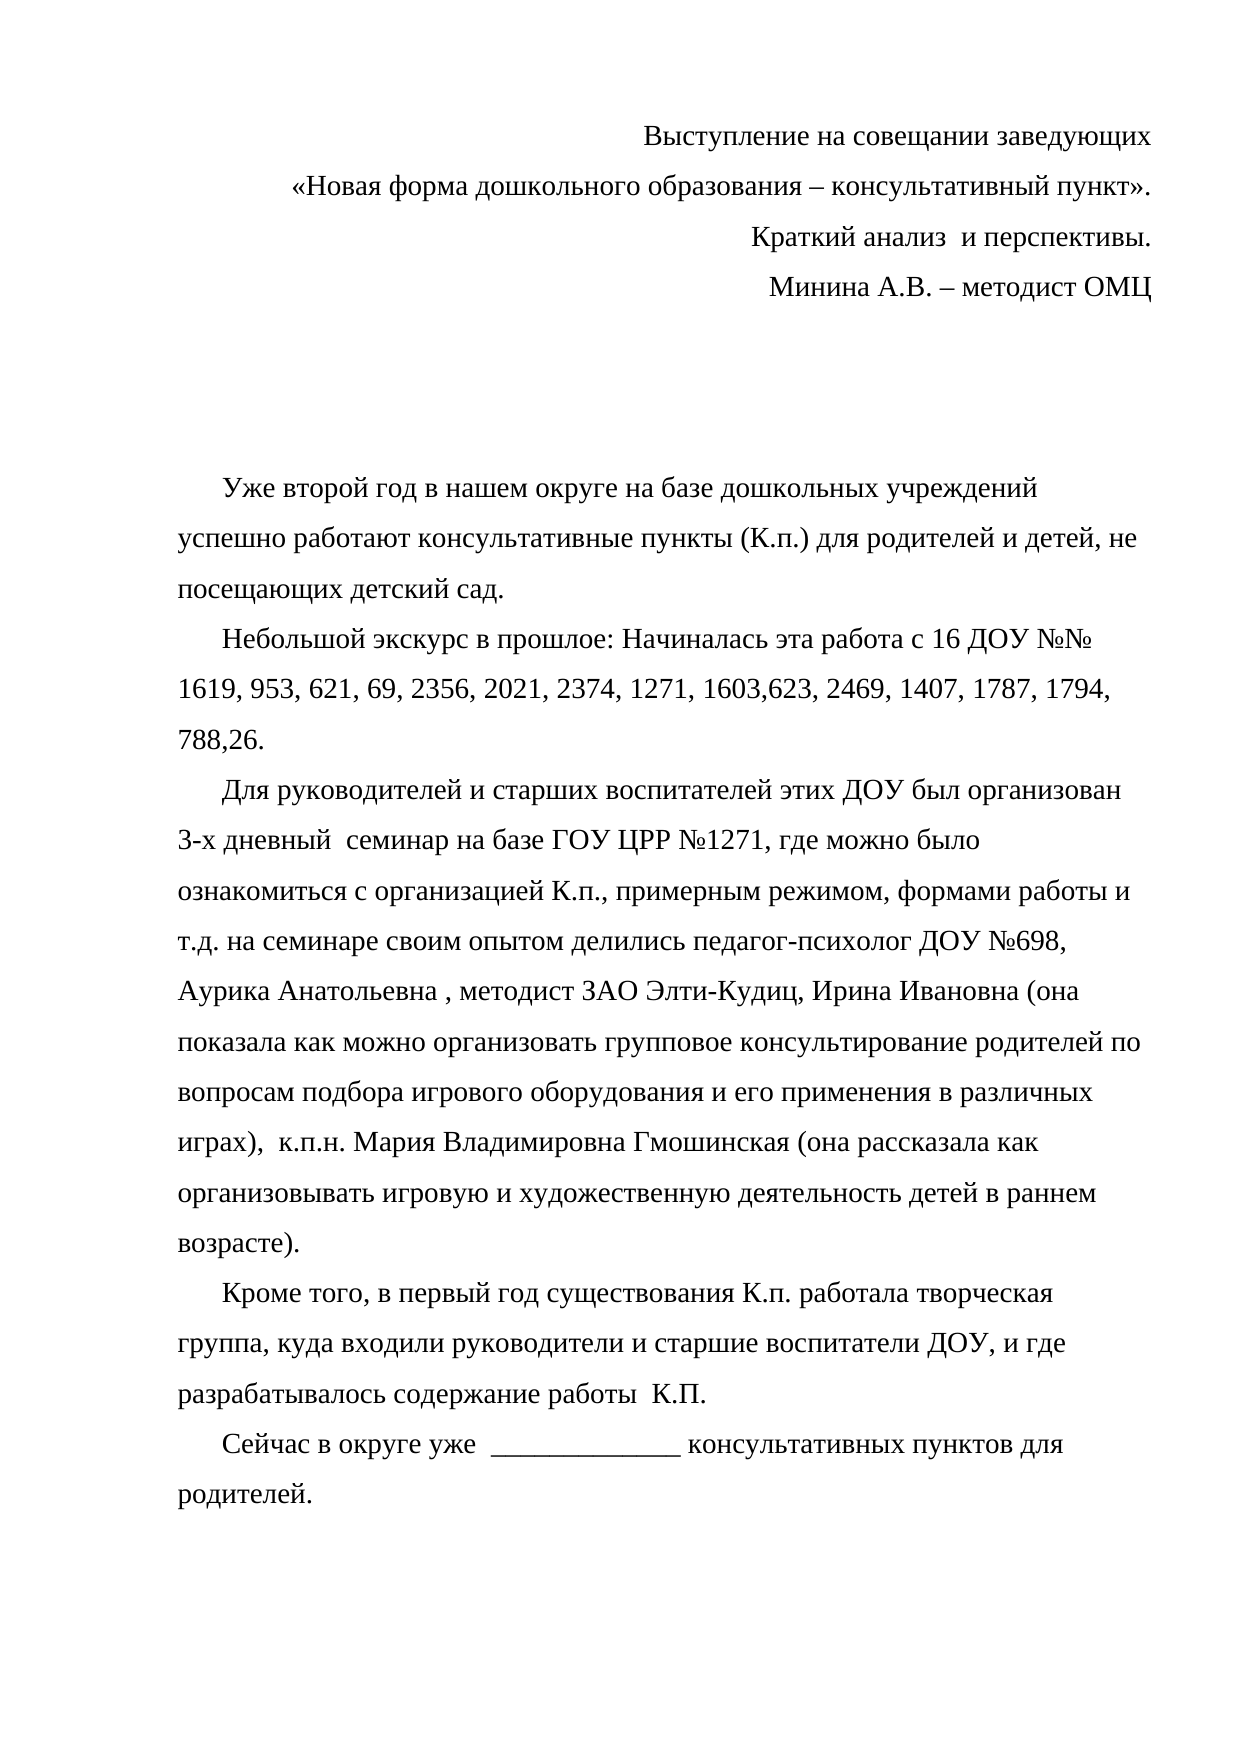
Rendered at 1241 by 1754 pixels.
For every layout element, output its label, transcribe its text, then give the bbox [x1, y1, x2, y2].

text Кроме того, в первый год существования К.п. работала творческая группа, куда входили руководители и старшие воспитатели ДОУ, и где разрабатывалось содержание работы К.П. [177, 1275, 1152, 1409]
text «Новая форма дошкольного образования – консультативный пункт». Краткий анализ и перспективы. [177, 168, 1152, 252]
text Выступление на совещании заведующих [177, 118, 1152, 152]
text Небольшой экскурс в прошлое: Начиналась эта работа с 16 ДОУ №№ 1619, 953, 621, 69, 2356, 2021, 2374, 1271, 1603,623, 2469, 1407, 1787, 1794, 788,26. [177, 621, 1152, 755]
text Уже второй год в нашем округе на базе дошкольных учреждений успешно работают консультативные пункты (К.п.) для родителей и детей, не посещающих детский сад. [177, 470, 1152, 604]
text Для руководителей и старших воспитателей этих ДОУ был организован 3-х дневный семинар на базе ГОУ ЦРР №1271, где можно было ознакомиться с организацией К.п., примерным режимом, формами работы и т.д. на семинаре своим опытом делились педагог-психолог ДОУ №698, Аурика Анатольевна , методист ЗАО Элти-Кудиц, Ирина Ивановна (она показала как можно организовать групповое консультирование родителей по вопросам подбора игрового оборудования и его применения в различных играх), к.п.н. Мария Владимировна Гмошинская (она рассказала как организовывать игровую и художественную деятельность детей в раннем возрасте). [177, 772, 1152, 1258]
text Минина А.В. – методист ОМЦ [177, 269, 1152, 303]
text Сейчас в округе уже _____________ консультативных пунктов для родителей. [177, 1426, 1152, 1510]
